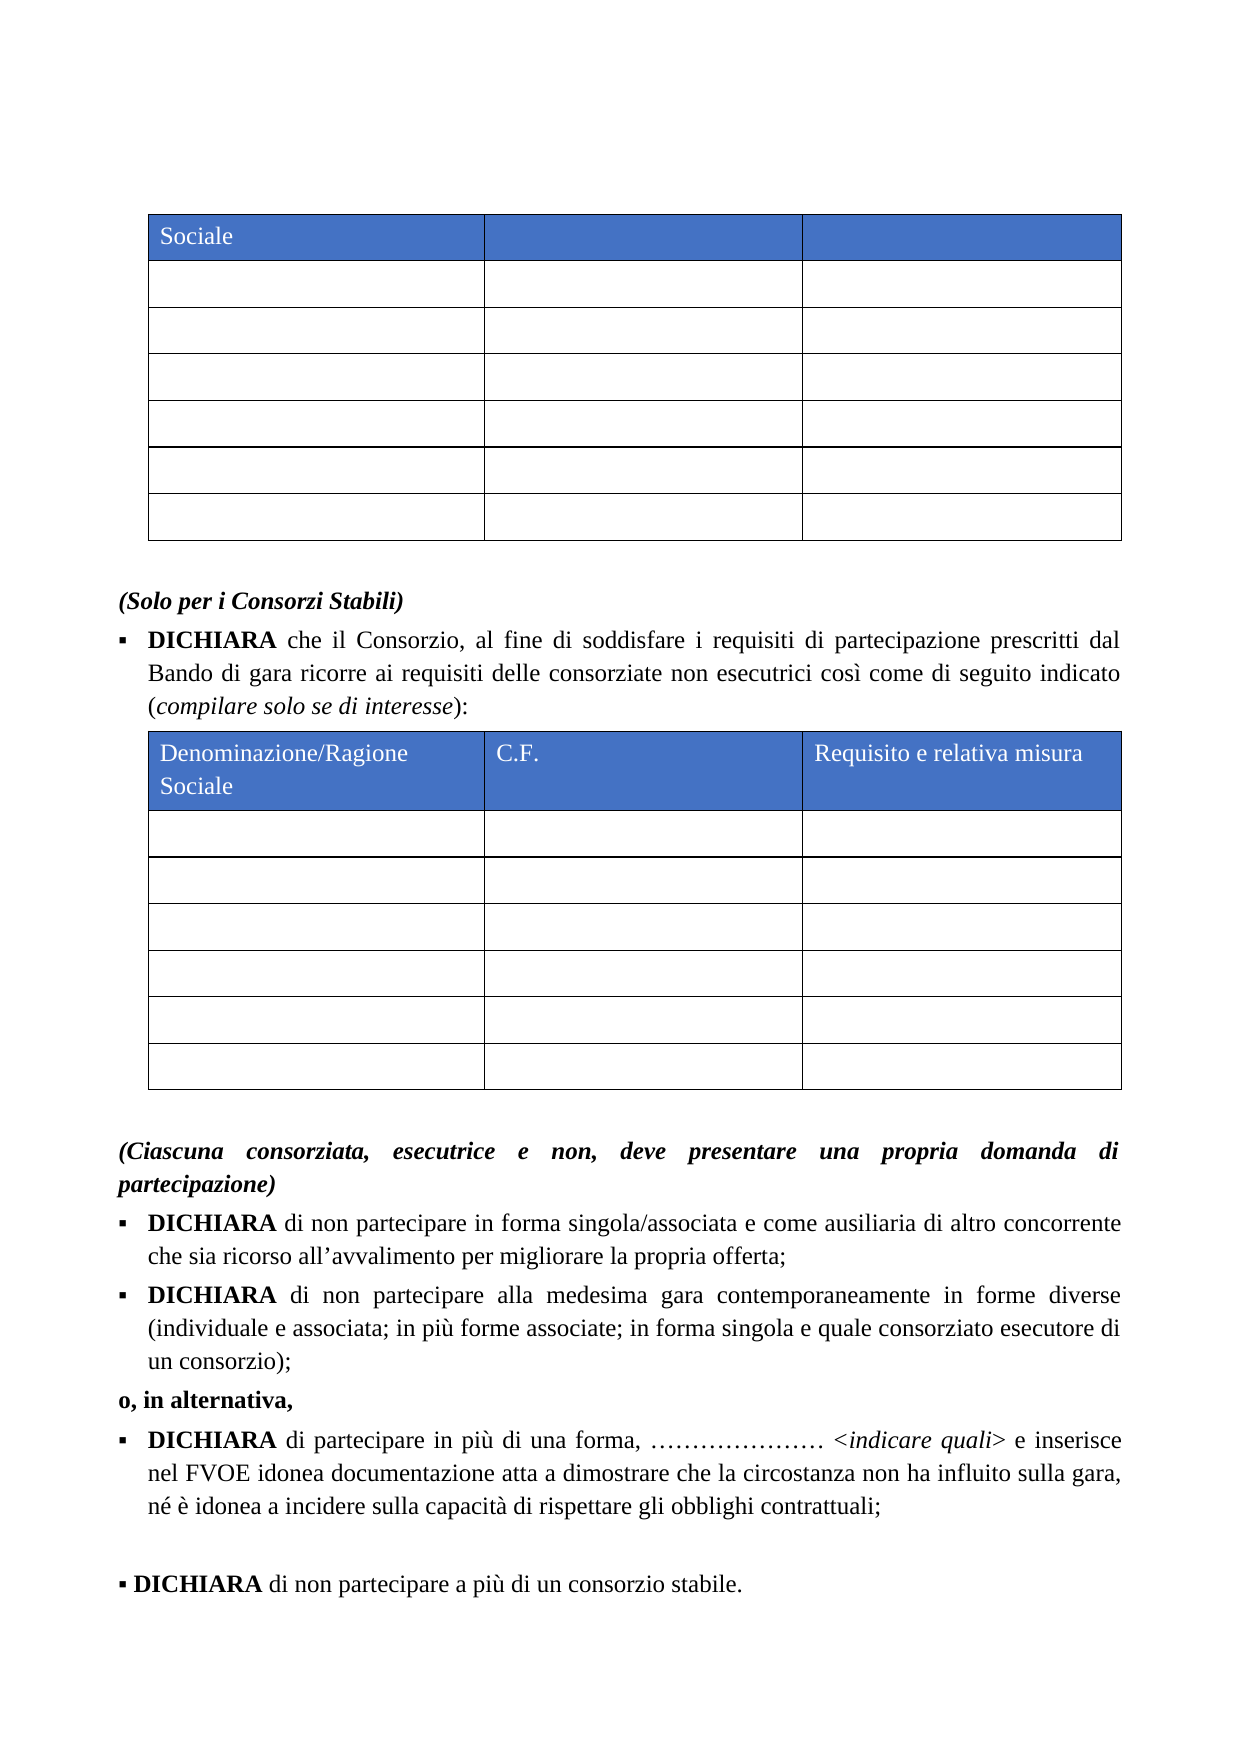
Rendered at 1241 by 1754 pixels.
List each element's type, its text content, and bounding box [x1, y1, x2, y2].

text ▪ DICHIARA di non partecipare alla medesima gara contemporaneamente in forme diverse (individuale e associata; in più forme associate; in forma singola e quale consorziato esecutore di un consorzio); [118, 1280, 1122, 1375]
table_cell [803, 308, 1121, 353]
table_cell [149, 448, 484, 493]
text (Ciascuna consorziata, esecutrice e non, deve presentare una propria domanda di partecipazione) [118, 1136, 1122, 1197]
table_cell [803, 494, 1121, 539]
table_cell [803, 997, 1121, 1043]
table_cell [485, 1044, 802, 1089]
text ▪ DICHIARA di non partecipare a più di un consorzio stabile. [118, 1569, 1122, 1598]
text (Solo per i Consorzi Stabili) [118, 586, 1122, 615]
table_cell [485, 308, 802, 353]
table_cell [149, 1044, 484, 1089]
table_cell [803, 904, 1121, 949]
table_cell [149, 494, 484, 539]
table_header Denominazione/Ragione Sociale [149, 732, 484, 810]
table_cell [485, 401, 802, 446]
table_cell [803, 811, 1121, 856]
text ▪ DICHIARA di non partecipare in forma singola/associata e come ausiliaria di altro concorrente che sia ricorso all’avvalimento per migliorare la propria offerta; [118, 1208, 1122, 1270]
table_cell [803, 401, 1121, 446]
table_cell [485, 811, 802, 856]
table_cell [149, 401, 484, 446]
text ▪ DICHIARA che il Consorzio, al fine di soddisfare i requisiti di partecipazione prescritti dal Bando di gara ricorre ai requisiti delle consorziate non esecutrici così come di seguito indicato (compilare solo se di interesse): [118, 625, 1122, 720]
table_cell [803, 354, 1121, 400]
table_cell [803, 1044, 1121, 1089]
table_cell [803, 951, 1121, 996]
table_cell [149, 811, 484, 856]
table_header C.F. [485, 215, 802, 260]
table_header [149, 215, 484, 260]
table_cell [803, 448, 1121, 493]
text ▪ DICHIARA di partecipare in più di una forma, ………………… <indicare quali> e inserisce nel FVOE idonea documentazione atta a dimostrare che la circostanza non ha influito sulla gara, né è idonea a incidere sulla capacità di rispettare gli obblighi contrattuali; [118, 1425, 1122, 1520]
table_cell [485, 904, 802, 949]
table_cell [485, 261, 802, 307]
table_cell [149, 858, 484, 903]
table_cell [149, 904, 484, 949]
table_cell [485, 951, 802, 996]
table_cell [485, 448, 802, 493]
table_cell [149, 951, 484, 996]
table_cell [485, 997, 802, 1043]
table_header Sede [803, 215, 1121, 260]
table_cell [149, 997, 484, 1043]
table_cell [803, 261, 1121, 307]
table_cell [485, 858, 802, 903]
text o, in alternativa, [118, 1386, 1122, 1414]
table_cell [485, 354, 802, 400]
table_header Requisito e relativa misura [803, 732, 1121, 810]
table_cell [803, 858, 1121, 903]
table_cell [149, 308, 484, 353]
table_cell [485, 494, 802, 539]
table_cell [149, 261, 484, 307]
table_cell [149, 354, 484, 400]
table_header C.F. [485, 732, 802, 810]
